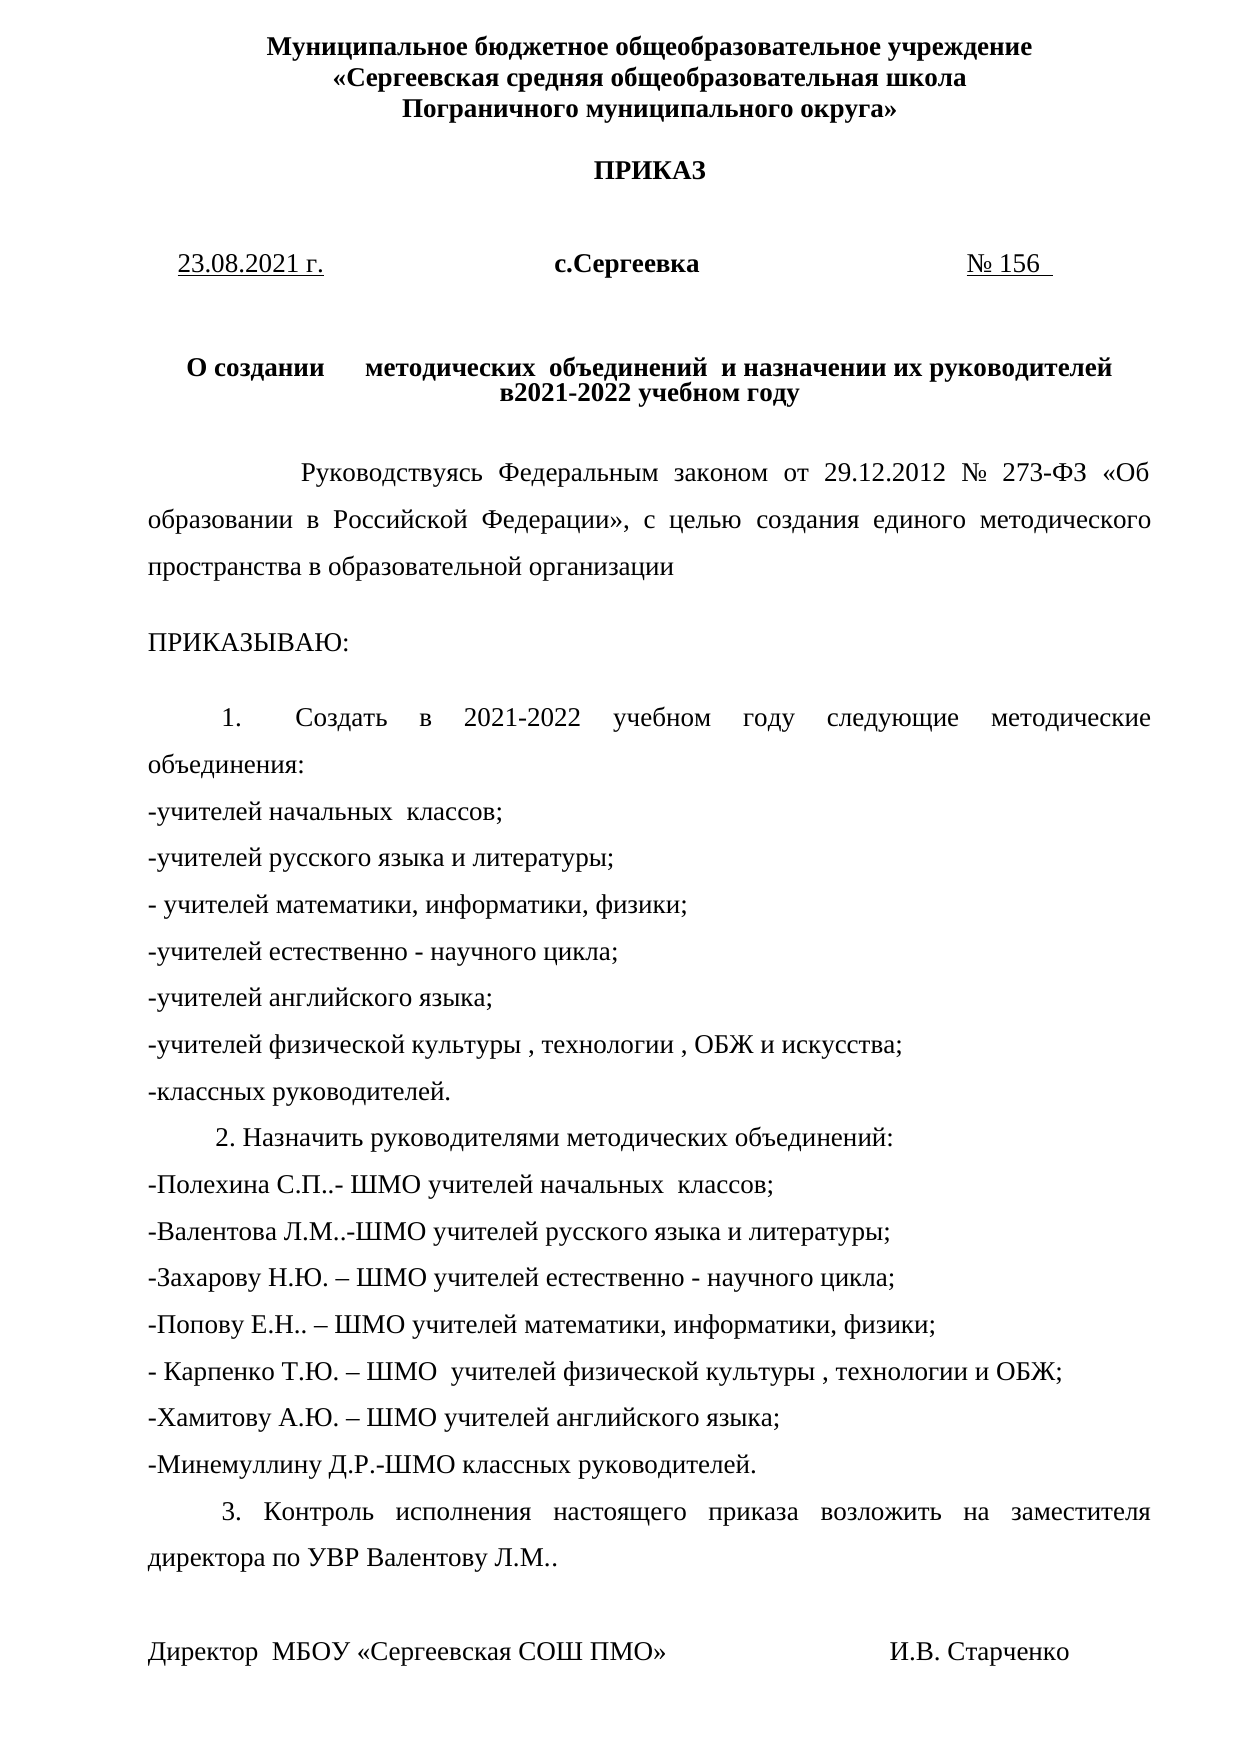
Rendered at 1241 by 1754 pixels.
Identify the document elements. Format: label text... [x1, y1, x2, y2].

text -учителей физической культуры , технологии , ОБЖ и искусства; [148, 1028, 1152, 1059]
text - учителей математики, информатики, физики; [148, 888, 1152, 919]
text Пограничного муниципального округа» [148, 92, 1152, 123]
text Директор МБОУ «Сергеевская СОШ ПМО» И.В. Старченко [148, 1635, 1152, 1666]
text 2. Назначить руководителями методических объединений: [148, 1122, 1152, 1153]
text -учителей естественно - научного цикла; [148, 935, 1152, 966]
text -классных руководителей. [148, 1075, 1152, 1106]
text -Захарову Н.Ю. – ШМО учителей естественно - научного цикла; [148, 1262, 1152, 1293]
text - Карпенко Т.Ю. – ШМО учителей физической культуры , технологии и ОБЖ; [148, 1355, 1152, 1386]
text Руководствуясь Федеральным законом от 29.12.2012 № 273-ФЗ «Об образовании в Российской Федерации», с целью создания единого методического пространства в образовательной организации [148, 457, 1152, 581]
text -Валентова Л.М..-ШМО учителей русского языка и литературы; [148, 1215, 1152, 1246]
text «Сергеевская средняя общеобразовательная школа [148, 61, 1152, 92]
text 23.08.2021 г. с.Сергеевка № 156 [177, 248, 1152, 279]
text -Полехина С.П..- ШМО учителей начальных классов; [148, 1168, 1152, 1199]
text -Минемуллину Д.Р.-ШМО классных руководителей. [148, 1448, 1152, 1479]
text -учителей русского языка и литературы; [148, 842, 1152, 873]
text ПРИКАЗЫВАЮ: [148, 626, 1152, 657]
text -учителей английского языка; [148, 982, 1152, 1013]
text -Попову Е.Н.. – ШМО учителей математики, информатики, физики; [148, 1308, 1152, 1339]
text -Хамитову А.Ю. – ШМО учителей английского языка; [148, 1402, 1152, 1433]
text О создании методических объединений и назначении их руководителей [148, 357, 1152, 382]
text 3. Контроль исполнения настоящего приказа возложить на заместителя директора по УВР Валентову Л.М.. [148, 1495, 1152, 1573]
list Создать в 2021-2022 учебном году следующие методические объединения: [148, 702, 1152, 779]
text -учителей начальных классов; [148, 795, 1152, 826]
text в2021-2022 учебном году [148, 382, 1152, 407]
text ПРИКАЗ [148, 154, 1152, 185]
text Муниципальное бюджетное общеобразовательное учреждение [148, 29, 1152, 61]
